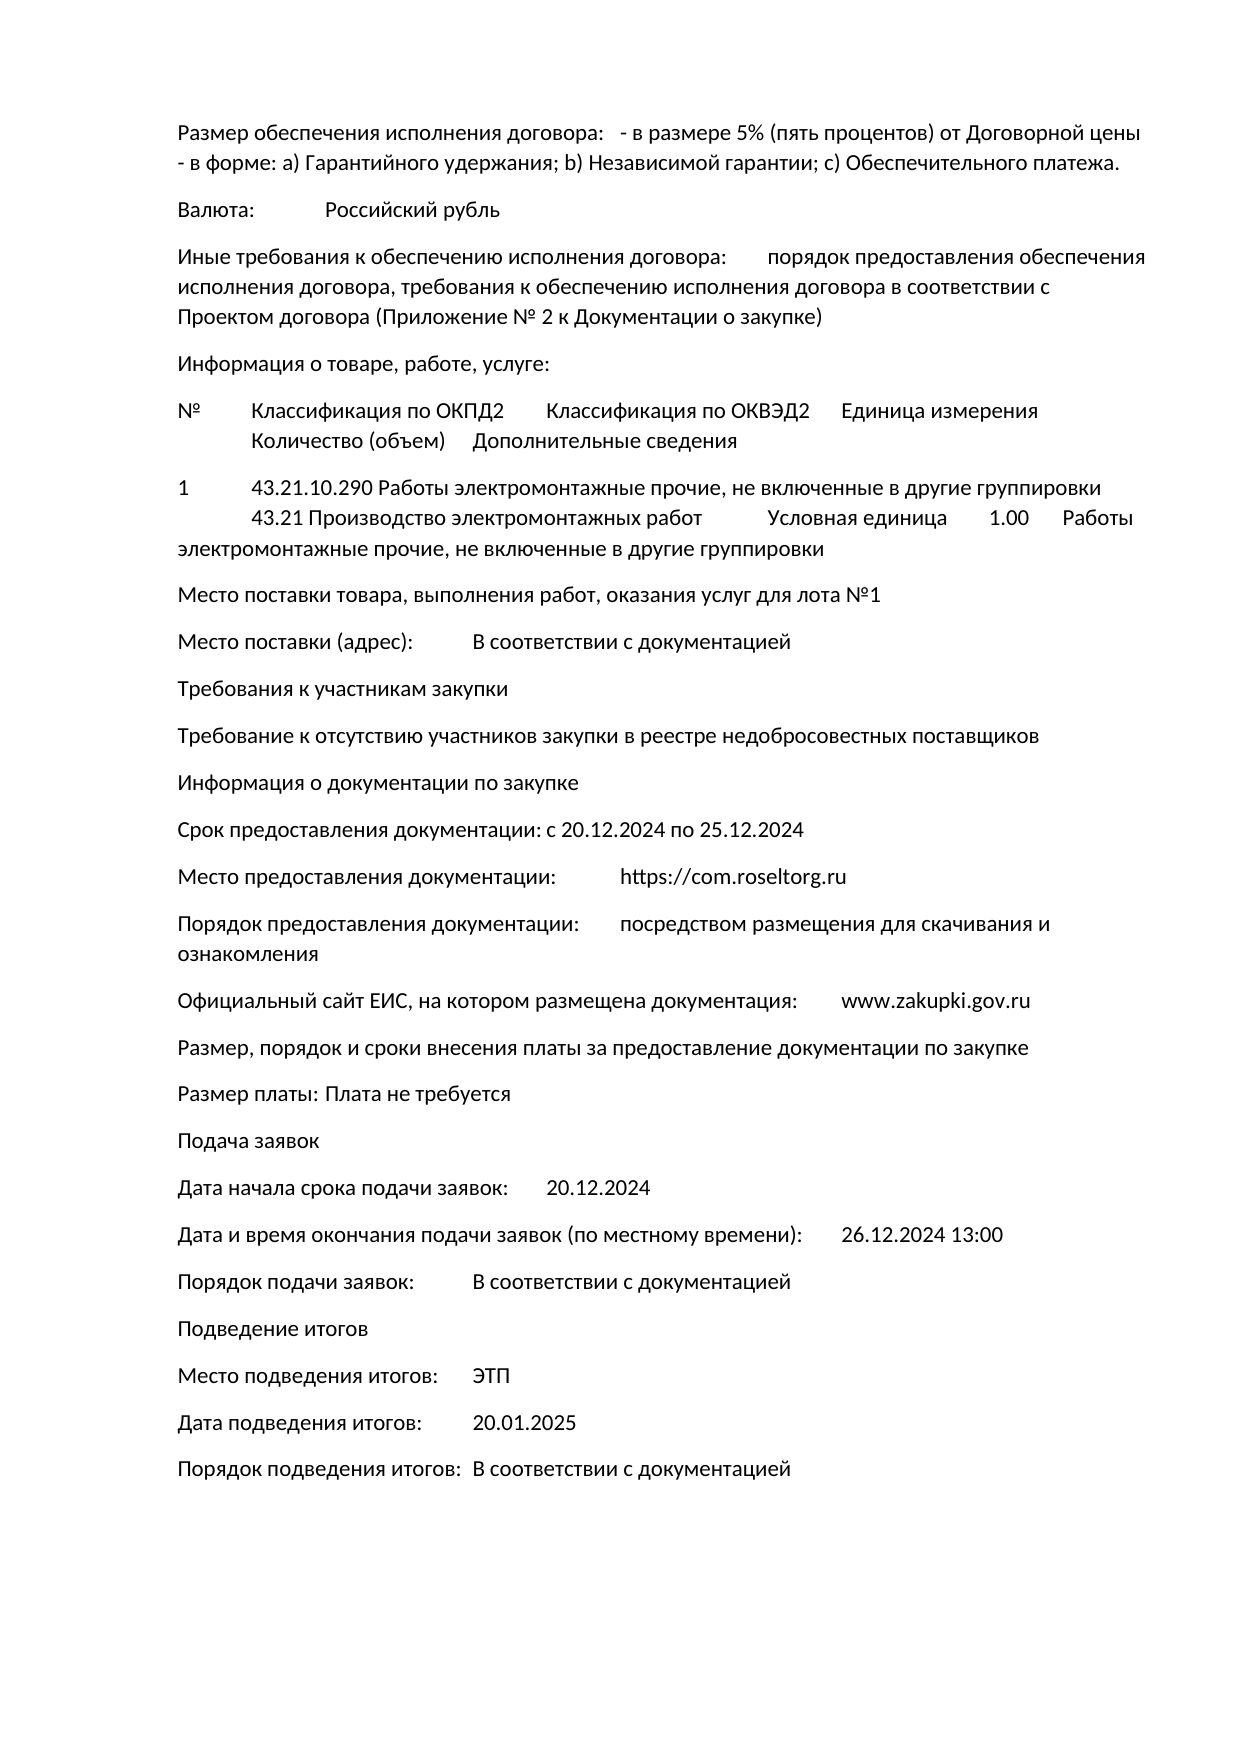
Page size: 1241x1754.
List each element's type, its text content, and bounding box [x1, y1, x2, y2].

text Размер, порядок и сроки внесения платы за предоставление документации по закупке [177, 1033, 1152, 1061]
text Подведение итогов [177, 1314, 1152, 1342]
text Валюта: Российский рубль [177, 195, 1152, 223]
text Информация о документации по закупке [177, 768, 1152, 796]
text Место поставки (адрес): В соответствии с документацией [177, 627, 1152, 656]
text Срок предоставления документации: с 20.12.2024 по 25.12.2024 [177, 815, 1152, 843]
text Место подведения итогов: ЭТП [177, 1361, 1152, 1389]
text Размер платы: Плата не требуется [177, 1079, 1152, 1108]
text Дата начала срока подачи заявок: 20.12.2024 [177, 1173, 1152, 1201]
text 1 43.21.10.290 Работы электромонтажные прочие, не включенные в другие группировки 43.21 Производство электромонтажных работ Условная единица 1.00 Работы электромонтажные прочие, не включенные в другие группировки [177, 473, 1152, 562]
text Подача заявок [177, 1126, 1152, 1154]
text Информация о товаре, работе, услуге: [177, 349, 1152, 377]
text Иные требования к обеспечению исполнения договора: порядок предоставления обеспечения исполнения договора, требования к обеспечению исполнения договора в соответствии с Проектом договора (Приложение № 2 к Документации о закупке) [177, 242, 1152, 331]
text № Классификация по ОКПД2 Классификация по ОКВЭД2 Единица измерения Количество (объем) Дополнительные сведения [177, 396, 1152, 454]
text Порядок подачи заявок: В соответствии с документацией [177, 1267, 1152, 1295]
text Место предоставления документации: https://com.roseltorg.ru [177, 862, 1152, 890]
text Размер обеспечения исполнения договора: - в размере 5% (пять процентов) от Договорной цены - в форме: a) Гарантийного удержания; b) Независимой гарантии; c) Обеспечительного платежа. [177, 118, 1152, 176]
text Порядок предоставления документации: посредством размещения для скачивания и ознакомления [177, 909, 1152, 967]
text Требования к участникам закупки [177, 674, 1152, 702]
text Место поставки товара, выполнения работ, оказания услуг для лота №1 [177, 581, 1152, 609]
text Требование к отсутствию участников закупки в реестре недобросовестных поставщиков [177, 721, 1152, 749]
text Официальный сайт ЕИС, на котором размещена документация: www.zakupki.gov.ru [177, 986, 1152, 1014]
text Дата и время окончания подачи заявок (по местному времени): 26.12.2024 13:00 [177, 1220, 1152, 1248]
text Дата подведения итогов: 20.01.2025 [177, 1408, 1152, 1436]
text Порядок подведения итогов: В соответствии с документацией [177, 1454, 1152, 1483]
